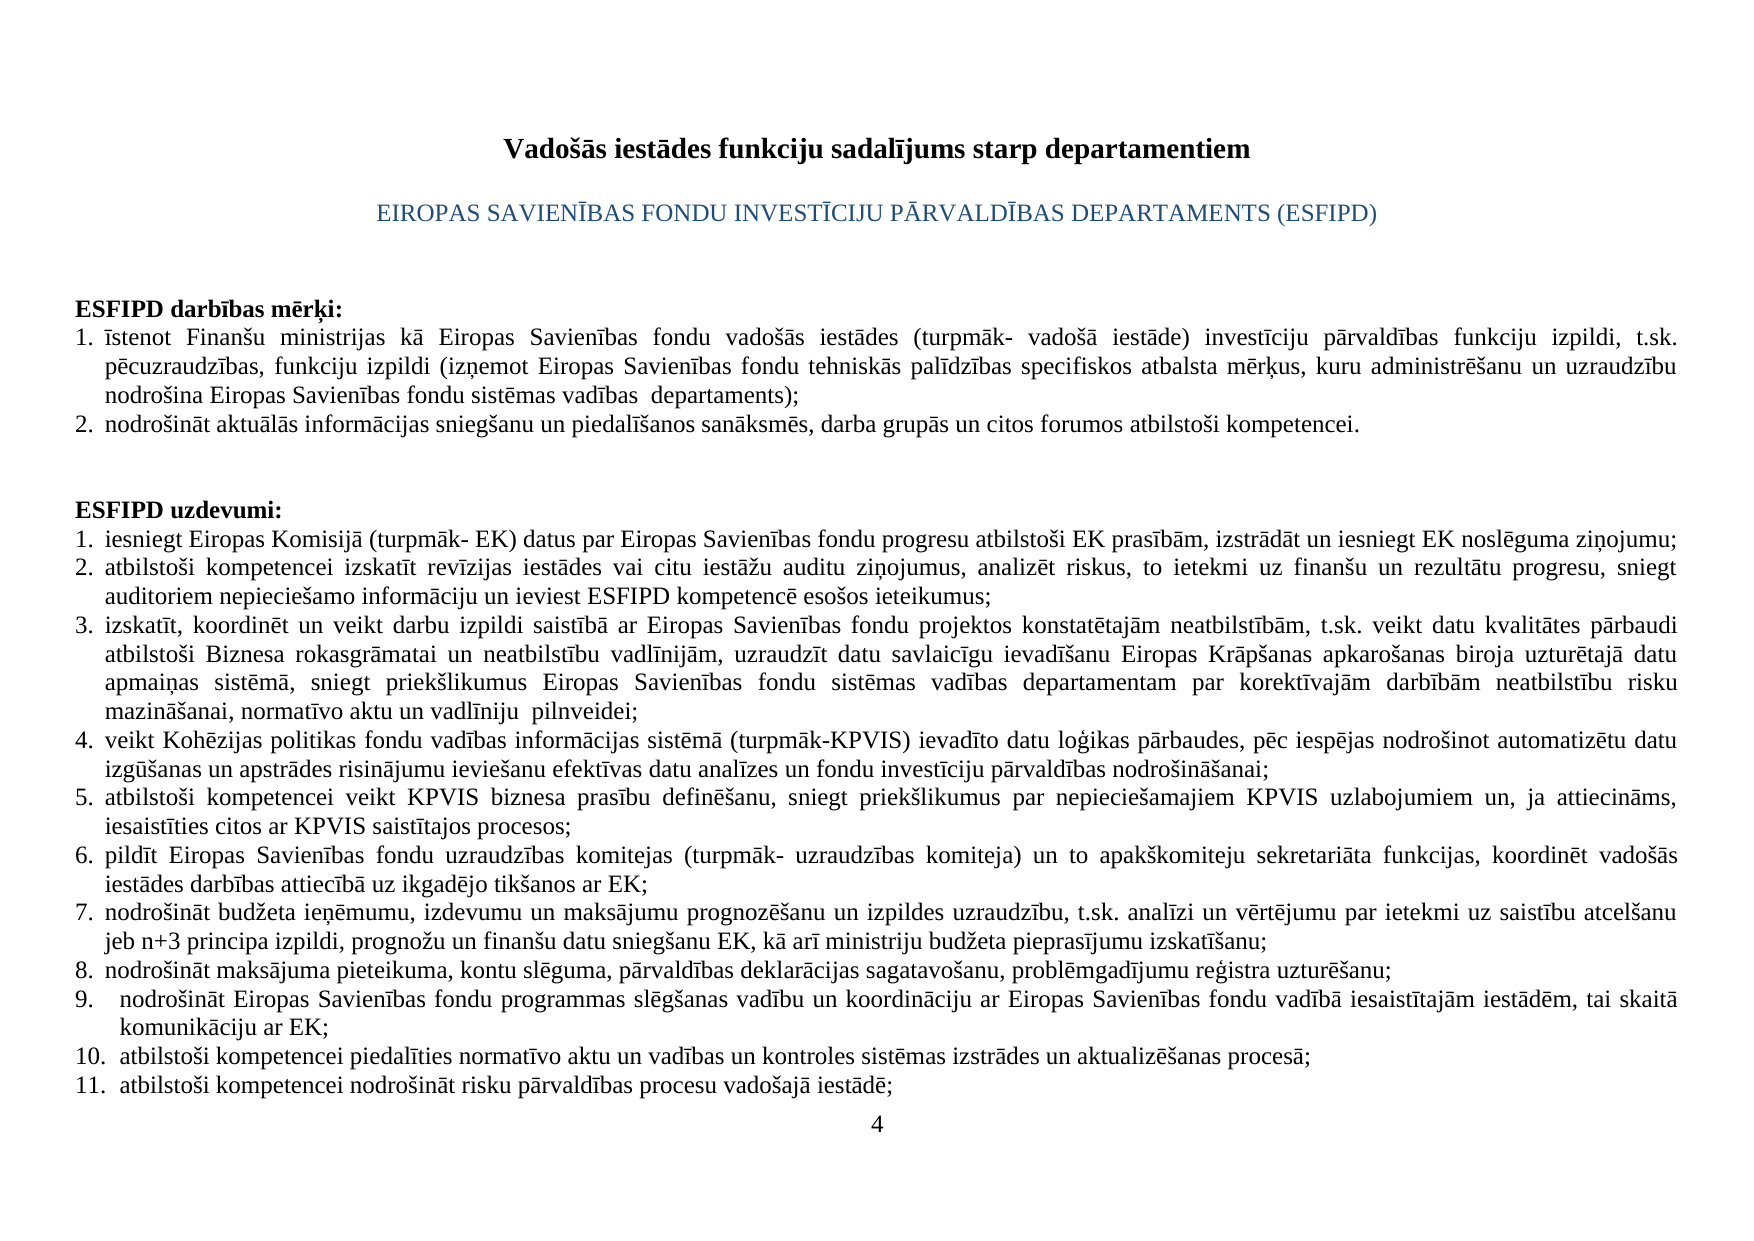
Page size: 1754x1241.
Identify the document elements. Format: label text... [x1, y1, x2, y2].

list iesniegt Eiropas Komisijā (turpmāk- EK) datus par Eiropas Savienības fondu progresu atbilstoši EK prasībām, izstrādāt un iesniegt EK noslēguma ziņojumu; [75, 524, 1679, 552]
list atbilstoši kompetencei veikt KPVIS biznesa prasību definēšanu, sniegt priekšlikumus par nepieciešamajiem KPVIS uzlabojumiem un, ja attiecināms, iesaistīties citos ar KPVIS saistītajos procesos; [75, 782, 1679, 840]
list īstenot Finanšu ministrijas kā Eiropas Savienības fondu vadošās iestādes (turpmāk- vadošā iestāde) investīciju pārvaldības funkciju izpildi, t.sk. pēcuzraudzības, funkciju izpildi (izņemot Eiropas Savienības fondu tehniskās palīdzības specifiskos atbalsta mērķus, kuru administrēšanu un uzraudzību nodrošina Eiropas Savienības fondu sistēmas vadības departaments); [75, 322, 1679, 409]
list veikt Kohēzijas politikas fondu vadības informācijas sistēmā (turpmāk-KPVIS) ievadīto datu loģikas pārbaudes, pēc iespējas nodrošinot automatizētu datu izgūšanas un apstrādes risinājumu ieviešanu efektīvas datu analīzes un fondu investīciju pārvaldības nodrošināšanai; [75, 725, 1679, 782]
list atbilstoši kompetencei nodrošināt risku pārvaldības procesu vadošajā iestādē; [75, 1070, 1679, 1099]
list nodrošināt aktuālās informācijas sniegšanu un piedalīšanos sanāksmēs, darba grupās un citos forumos atbilstoši kompetencei. [75, 409, 1679, 437]
text ESFIPD darbības mērķi: [75, 294, 1679, 322]
list nodrošināt maksājuma pieteikuma, kontu slēguma, pārvaldības deklarācijas sagatavošanu, problēmgadījumu reģistra uzturēšanu; [75, 955, 1679, 984]
list nodrošināt budžeta ieņēmumu, izdevumu un maksājumu prognozēšanu un izpildes uzraudzību, t.sk. analīzi un vērtējumu par ietekmi uz saistību atcelšanu jeb n+3 principa izpildi, prognožu un finanšu datu sniegšanu EK, kā arī ministriju budžeta pieprasījumu izskatīšanu; [75, 897, 1679, 955]
list atbilstoši kompetencei piedalīties normatīvo aktu un vadības un kontroles sistēmas izstrādes un aktualizēšanas procesā; [75, 1041, 1679, 1070]
list nodrošināt Eiropas Savienības fondu programmas slēgšanas vadību un koordināciju ar Eiropas Savienības fondu vadībā iesaistītajām iestādēm, tai skaitā komunikāciju ar EK; [75, 984, 1679, 1041]
list pildīt Eiropas Savienības fondu uzraudzības komitejas (turpmāk- uzraudzības komiteja) un to apakškomiteju sekretariāta funkcijas, koordinēt vadošās iestādes darbības attiecībā uz ikgadējo tikšanos ar EK; [75, 840, 1679, 897]
text ESFIPD uzdevumi: [75, 495, 1679, 524]
list atbilstoši kompetencei izskatīt revīzijas iestādes vai citu iestāžu auditu ziņojumus, analizēt riskus, to ietekmi uz finanšu un rezultātu progresu, sniegt auditoriem nepieciešamo informāciju un ieviest ESFIPD kompetencē esošos ieteikumus; [75, 552, 1679, 610]
list izskatīt, koordinēt un veikt darbu izpildi saistībā ar Eiropas Savienības fondu projektos konstatētajām neatbilstībām, t.sk. veikt datu kvalitātes pārbaudi atbilstoši Biznesa rokasgrāmatai un neatbilstību vadlīnijām, uzraudzīt datu savlaicīgu ievadīšanu Eiropas Krāpšanas apkarošanas biroja uzturētajā datu apmaiņas sistēmā, sniegt priekšlikumus Eiropas Savienības fondu sistēmas vadības departamentam par korektīvajām darbībām neatbilstību risku mazināšanai, normatīvo aktu un vadlīniju pilnveidei; [75, 610, 1679, 725]
subtitle EIROPAS SAVIENĪBAS FONDU INVESTĪCIJU PĀRVALDĪBAS DEPARTAMENTS (ESFIPD) [75, 198, 1679, 227]
text Vadošās iestādes funkciju sadalījums starp departamentiem [75, 131, 1679, 165]
